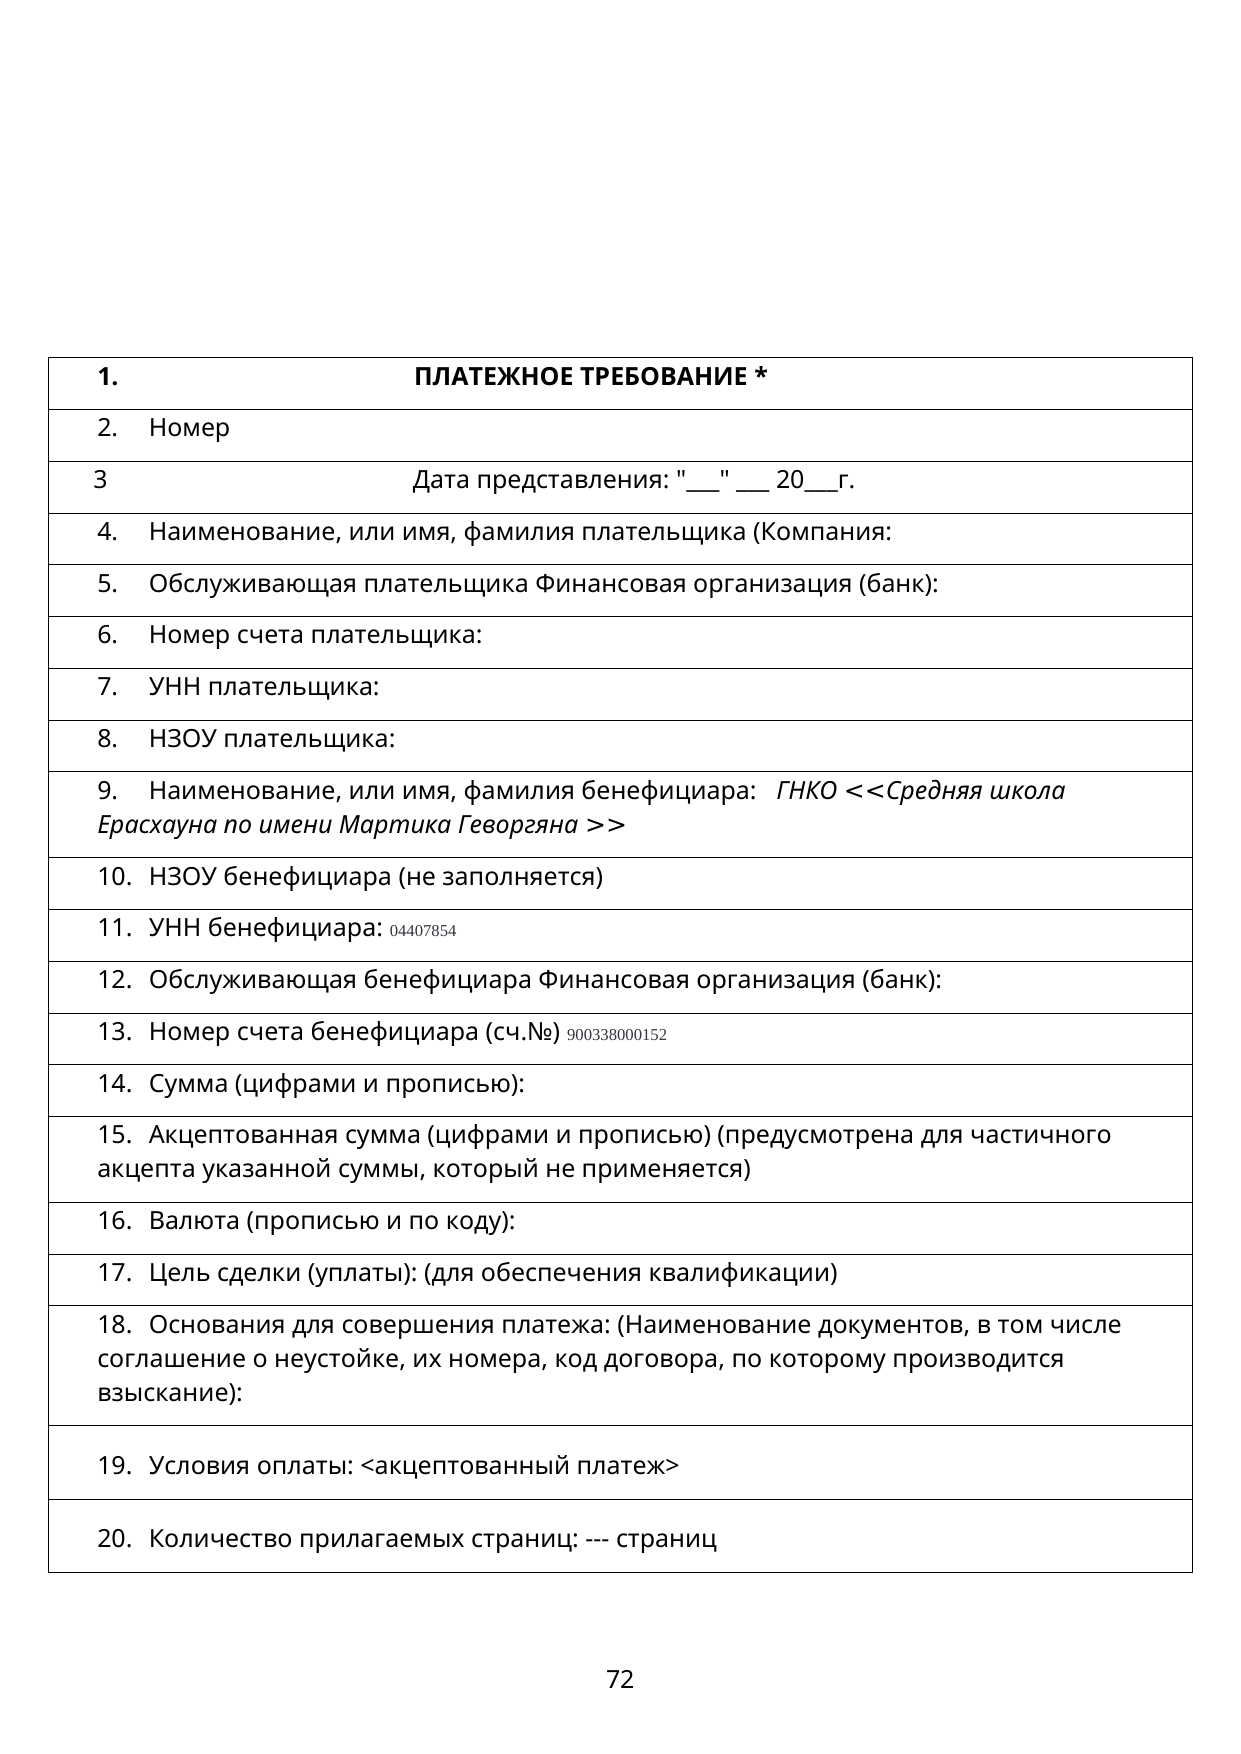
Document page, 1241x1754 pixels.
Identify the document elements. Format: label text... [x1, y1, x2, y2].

table_cell 6. Номер счета плательщика: [49, 617, 1192, 668]
table_cell 13. Номер счета бенефициара (сч.№) 900338000152 [49, 1014, 1192, 1064]
table_cell 3 Дата представления: "___" ___ 20___г. [49, 462, 1192, 512]
table_cell 16. Валюта (прописью и по коду): [49, 1203, 1192, 1253]
table_cell 11. УНН бенефициара: 04407854 [49, 910, 1192, 961]
table_cell 4. Наименование, или имя, фамилия плательщика (Компания: [49, 514, 1192, 564]
table_header 1. ПЛАТЕЖНОЕ ТРЕБОВАНИЕ * [49, 358, 1192, 409]
table_cell 10. НЗОУ бенефициара (не заполняется) [49, 858, 1192, 909]
table_cell 14. Сумма (цифрами и прописью): [49, 1065, 1192, 1116]
table_cell 2. Номер [49, 410, 1192, 461]
table_cell 7. УНН плательщика: [49, 669, 1192, 719]
table_cell 17. Цель сделки (уплаты): (для обеспечения квалификации) [49, 1255, 1192, 1305]
table_cell 12. Обслуживающая бенефициара Финансовая организация (банк): [49, 962, 1192, 1012]
table_cell 20. Количество прилагаемых страниц: --- страниц [49, 1500, 1192, 1572]
table_cell 9. Наименование, или имя, фамилия бенефициара: ГНКО <<Средняя школа Ерасхауна по имени Мартика Геворгяна >> [49, 772, 1192, 857]
table_cell 8. НЗОУ плательщика: [49, 721, 1192, 771]
table_cell 15. Акцептованная сумма (цифрами и прописью) (предусмотрена для частичного акцепта указанной суммы, который не применяется) [49, 1117, 1192, 1202]
table_cell 18. Основания для совершения платежа: (Наименование документов, в том числе соглашение о неустойке, их номера, код договора, по которому производится взыскание): [49, 1306, 1192, 1425]
table_cell 5. Обслуживающая плательщика Финансовая организация (банк): [49, 565, 1192, 616]
table_cell 19. Условия оплаты: <акцептованный платеж> [49, 1426, 1192, 1498]
